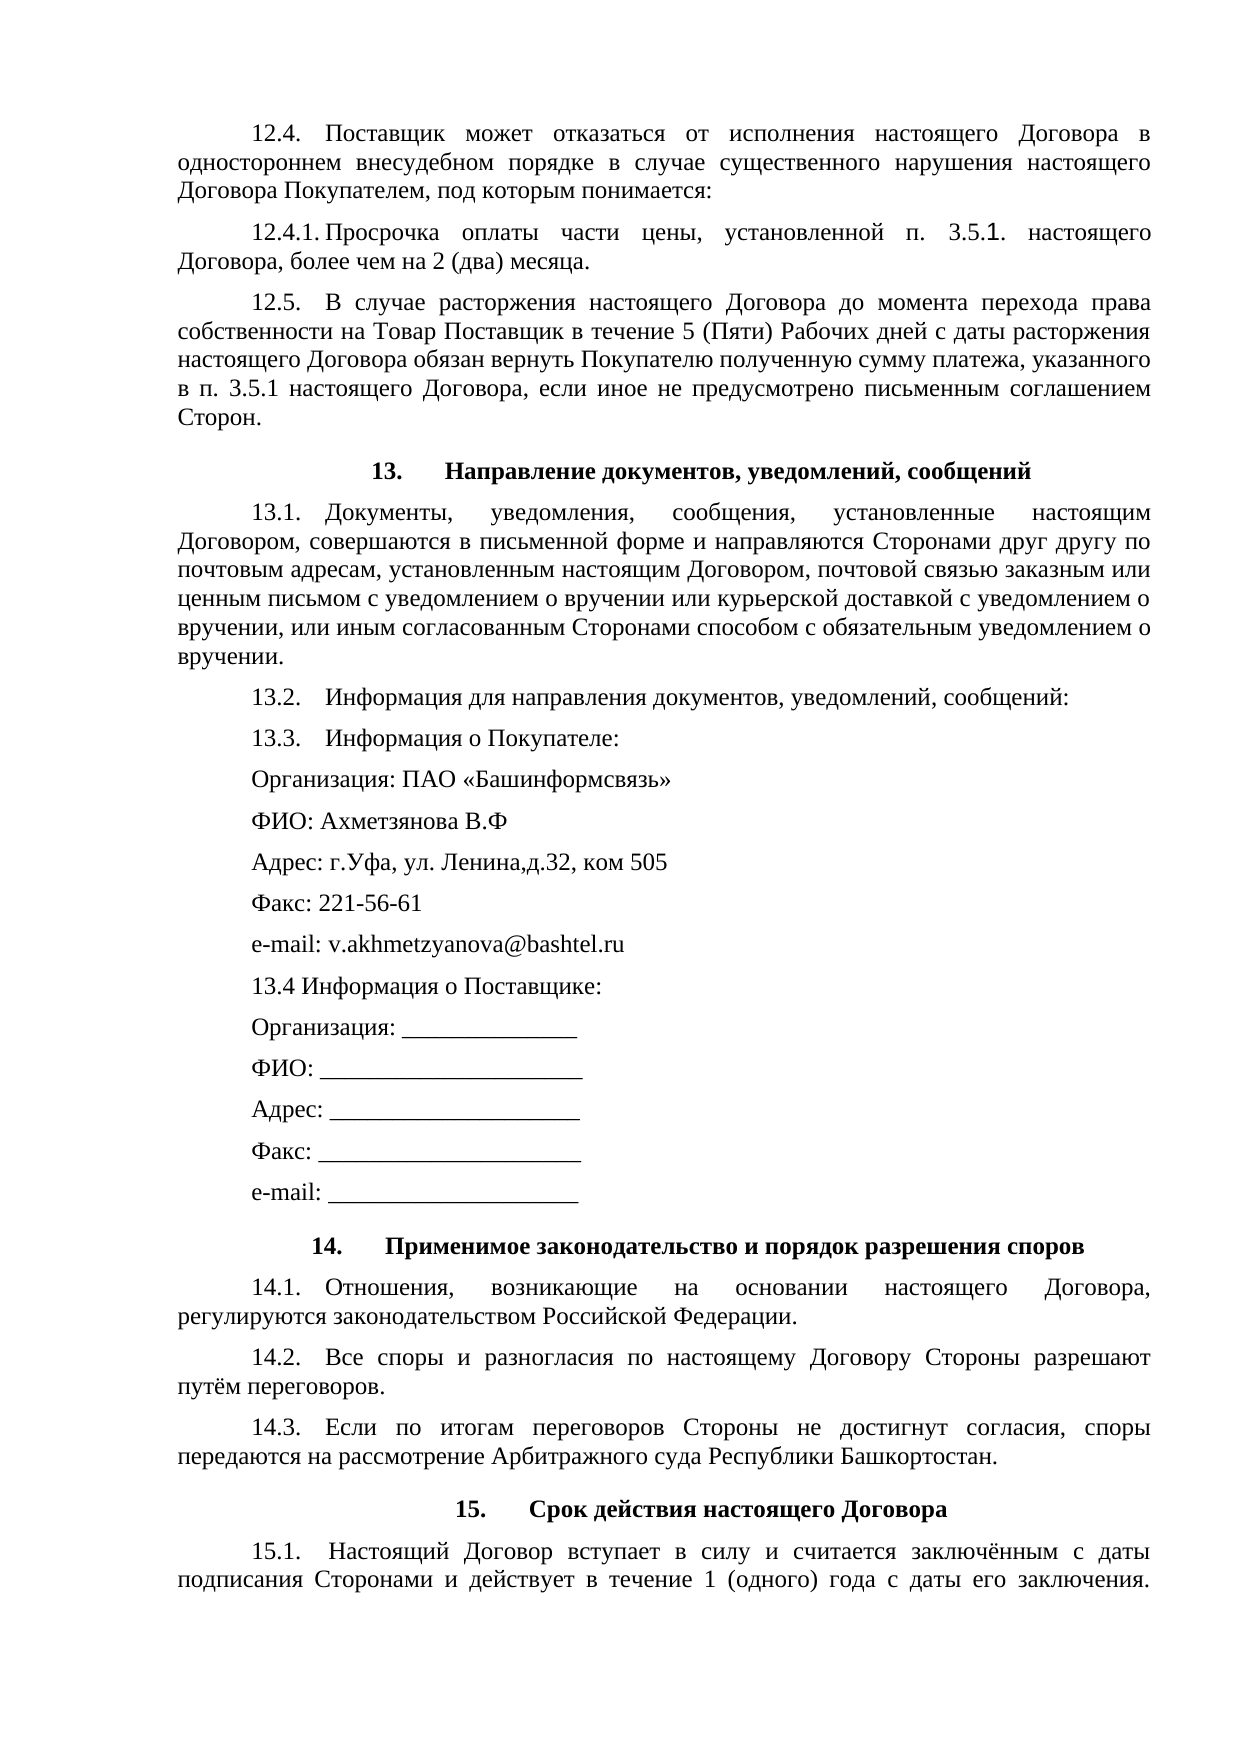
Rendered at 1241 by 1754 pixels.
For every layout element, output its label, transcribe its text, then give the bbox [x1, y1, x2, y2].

text e-mail: v.akhmetzyanova@bashtel.ru [177, 929, 1152, 958]
text Организация: ______________ [177, 1012, 1152, 1041]
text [177, 1536, 1152, 1593]
text Факс: _____________________ [177, 1136, 1152, 1164]
list Просрочка оплаты части цены, установленной п. 3.5.1. настоящего Договора, более чем на 2 (два) месяца. [177, 217, 1152, 274]
list Отношения, возникающие на основании настоящего Договора, регулируются законодательством Российской Федерации. [177, 1272, 1152, 1329]
text Организация: ПАО «Башинформсвязь» [177, 764, 1152, 793]
list В случае расторжения настоящего Договора до момента перехода права собственности на Товар Поставщик в течение 5 (Пяти) Рабочих дней с даты расторжения настоящего Договора обязан вернуть Покупателю полученную сумму платежа, указанного в п. 3.5.1 настоящего Договора, если иное не предусмотрено письменным соглашением Сторон. [177, 287, 1152, 431]
list Если по итогам переговоров Стороны не достигнут согласия, споры передаются на рассмотрение Арбитражного суда Республики Башкортостан. [177, 1412, 1152, 1469]
list Срок действия настоящего Договора [177, 1494, 1152, 1523]
text ФИО: _____________________ [177, 1053, 1152, 1082]
list Применимое законодательство и порядок разрешения споров [177, 1231, 1152, 1259]
text Факс: 221-56-61 [177, 888, 1152, 917]
list Поставщик может отказаться от исполнения настоящего Договора в одностороннем внесудебном порядке в случае существенного нарушения настоящего Договора Покупателем, под которым понимается: [177, 118, 1152, 204]
list Направление документов, уведомлений, сообщений [177, 456, 1152, 484]
text e-mail: ____________________ [177, 1177, 1152, 1206]
text Адрес: ____________________ [177, 1094, 1152, 1123]
text 13.4 Информация о Поставщике: [177, 971, 1152, 999]
list Информация о Покупателе: [177, 723, 1152, 752]
list Информация для направления документов, уведомлений, сообщений: [177, 682, 1152, 711]
list Все споры и разногласия по настоящему Договору Стороны разрешают путём переговоров. [177, 1342, 1152, 1399]
list Документы, уведомления, сообщения, установленные настоящим Договором, совершаются в письменной форме и направляются Сторонами друг другу по почтовым адресам, установленным настоящим Договором, почтовой связью заказным или ценным письмом с уведомлением о вручении или курьерской доставкой с уведомлением о вручении, или иным согласованным Сторонами способом с обязательным уведомлением о вручении. [177, 497, 1152, 669]
text Адрес: г.Уфа, ул. Ленина,д.32, ком 505 [177, 847, 1152, 876]
text ФИО: Ахметзянова В.Ф [177, 806, 1152, 834]
